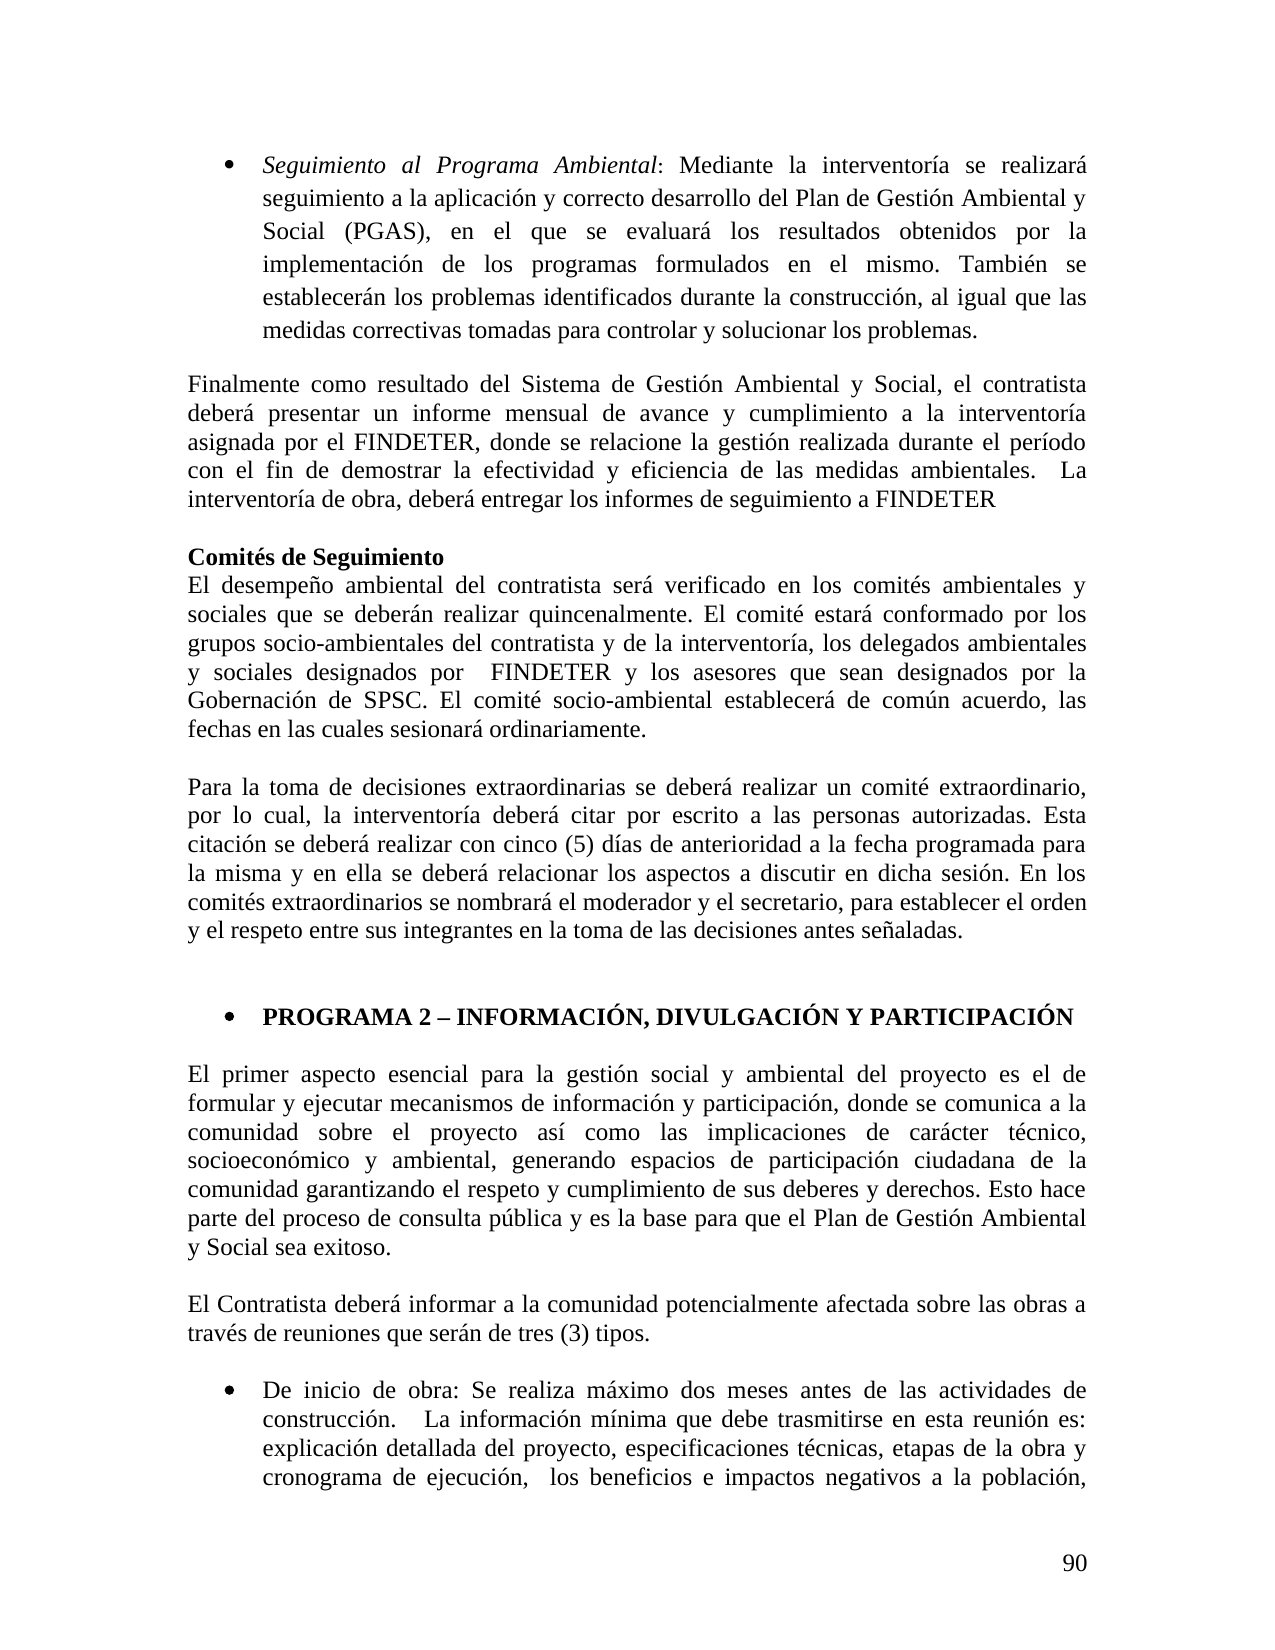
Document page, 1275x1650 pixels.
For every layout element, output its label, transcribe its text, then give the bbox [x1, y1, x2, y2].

text Finalmente como resultado del Sistema de Gestión Ambiental y Social, el contratista deberá presentar un informe mensual de avance y cumplimiento a la interventoría asignada por el FINDETER, donde se relacione la gestión realizada durante el período con el fin de demostrar la efectividad y eficiencia de las medidas ambientales. La interventoría de obra, deberá entregar los informes de seguimiento a FINDETER [187, 369, 1087, 513]
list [225, 1376, 1087, 1491]
text Para la toma de decisiones extraordinarias se deberá realizar un comité extraordinario, por lo cual, la interventoría deberá citar por escrito a las personas autorizadas. Esta citación se deberá realizar con cinco (5) días de anterioridad a la fecha programada para la misma y en ella se deberá relacionar los aspectos a discutir en dicha sesión. En los comités extraordinarios se nombrará el moderador y el secretario, para establecer el orden y el respeto entre sus integrantes en la toma de las decisiones antes señaladas. [187, 772, 1087, 944]
text El primer aspecto esencial para la gestión social y ambiental del proyecto es el de formular y ejecutar mecanismos de información y participación, donde se comunica a la comunidad sobre el proyecto así como las implicaciones de carácter técnico, socioeconómico y ambiental, generando espacios de participación ciudadana de la comunidad garantizando el respeto y cumplimiento de sus deberes y derechos. Esto hace parte del proceso de consulta pública y es la base para que el Plan de Gestión Ambiental y Social sea exitoso. [187, 1059, 1087, 1261]
list PROGRAMA 2 – INFORMACIÓN, DIVULGACIÓN Y PARTICIPACIÓN [225, 1002, 1087, 1031]
text El desempeño ambiental del contratista será verificado en los comités ambientales y sociales que se deberán realizar quincenalmente. El comité estará conformado por los grupos socio-ambientales del contratista y de la interventoría, los delegados ambientales y sociales designados por FINDETER y los asesores que sean designados por la Gobernación de SPSC. El comité socio-ambiental establecerá de común acuerdo, las fechas en las cuales sesionará ordinariamente. [187, 571, 1087, 743]
text El Contratista deberá informar a la comunidad potencialmente afectada sobre las obras a través de reuniones que serán de tres (3) tipos. [187, 1289, 1087, 1347]
text Comités de Seguimiento [187, 542, 1087, 571]
list Seguimiento al Programa Ambiental: Mediante la interventoría se realizará seguimiento a la aplicación y correcto desarrollo del Plan de Gestión Ambiental y Social (PGAS), en el que se evaluará los resultados obtenidos por la implementación de los programas formulados en el mismo. También se establecerán los problemas identificados durante la construcción, al igual que las medidas correctivas tomadas para controlar y solucionar los problemas. [225, 150, 1087, 344]
